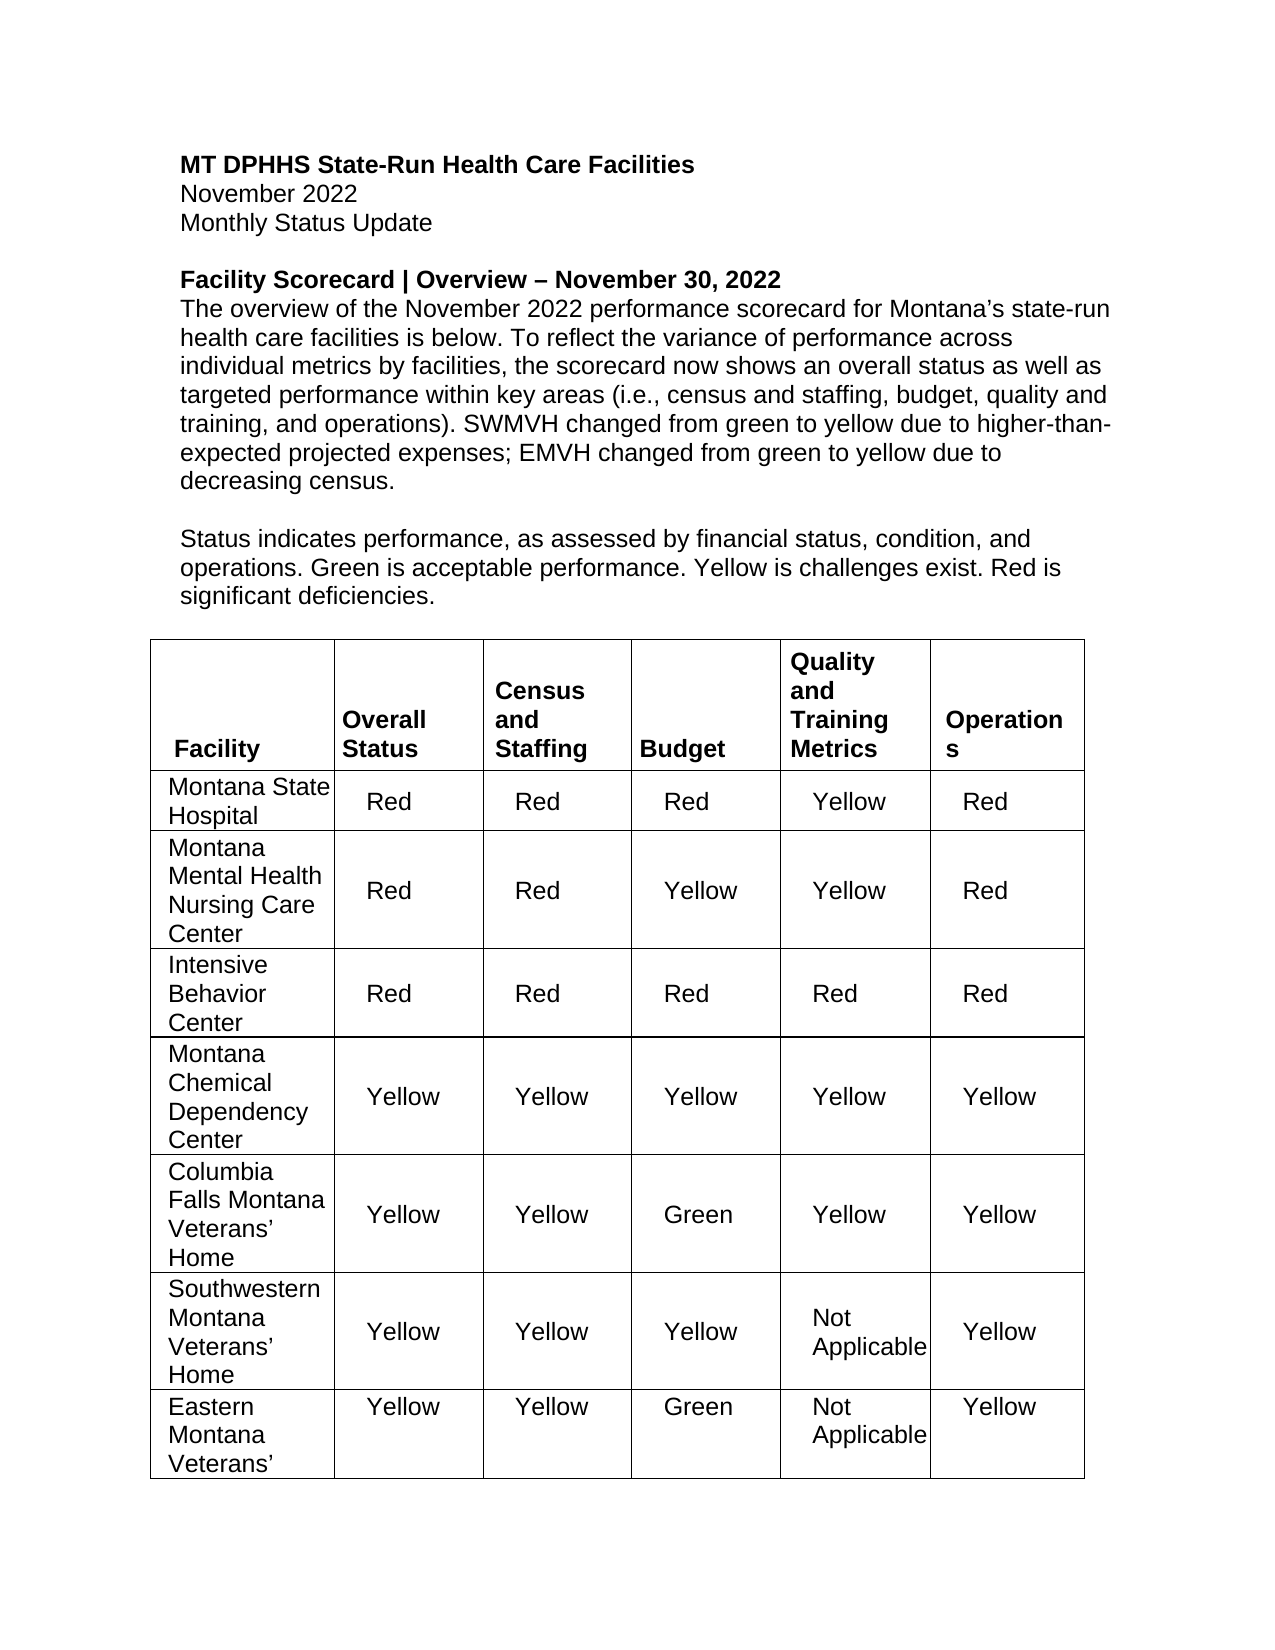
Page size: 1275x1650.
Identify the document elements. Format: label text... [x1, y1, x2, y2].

table_cell Red [632, 771, 780, 830]
text Facility Scorecard | Overview – November 30, 2022 [180, 265, 1125, 294]
table_cell Red [931, 831, 1084, 947]
table_cell Yellow [931, 1390, 1084, 1478]
table_cell Red [484, 771, 631, 830]
table_cell Red [931, 949, 1084, 1036]
table_cell Yellow [931, 1273, 1084, 1389]
table_cell Red [484, 831, 631, 947]
text The overview of the November 2022 performance scorecard for Montana’s state-run health care facilities is below. To reflect the variance of performance across individual metrics by facilities, the scorecard now shows an overall status as well as targeted performance within key areas (i.e., census and staffing, budget, quality and training, and operations). SWMVH changed from green to yellow due to higher-than-expected projected expenses; EMVH changed from green to yellow due to decreasing census. [180, 294, 1125, 495]
table_cell Yellow [781, 1038, 930, 1154]
table_cell Yellow [335, 1155, 483, 1272]
text November 2022 [180, 179, 1125, 207]
table_cell Columbia Falls Montana Veterans’ Home [151, 1155, 334, 1272]
text Status indicates performance, as assessed by financial status, condition, and operations. Green is acceptable performance. Yellow is challenges exist. Red is significant deficiencies. [180, 524, 1125, 610]
table_cell Yellow [632, 1273, 780, 1389]
table_cell Yellow [335, 1273, 483, 1389]
table_cell Red [335, 771, 483, 830]
table_cell Montana State Hospital [151, 771, 334, 830]
table_header Quality and Training Metrics [781, 640, 930, 770]
table_cell Red [335, 831, 483, 947]
table_header Census and Staffing [484, 640, 631, 770]
table_cell Yellow [484, 1038, 631, 1154]
table_cell Red [632, 949, 780, 1036]
table_cell Yellow [781, 771, 930, 830]
table_cell Yellow [781, 1155, 930, 1272]
table_cell Red [931, 771, 1084, 830]
table_cell Red [335, 949, 483, 1036]
text Monthly Status Update [180, 207, 1125, 236]
table_cell Yellow [931, 1155, 1084, 1272]
text MT DPHHS State-Run Health Care Facilities [180, 150, 1125, 179]
table_cell Yellow [484, 1390, 631, 1478]
table_cell Montana Mental Health Nursing Care Center [151, 831, 334, 947]
table_header Budget [632, 640, 780, 770]
table_cell Red [781, 949, 930, 1036]
table_cell Montana Chemical Dependency Center [151, 1038, 334, 1154]
table_cell Southwestern Montana Veterans’ Home [151, 1273, 334, 1389]
table_cell Green [632, 1390, 780, 1478]
table_cell Intensive Behavior Center [151, 949, 334, 1036]
table_cell Not Applicable [781, 1390, 930, 1478]
table_header Overall Status [335, 640, 483, 770]
table_cell Yellow [781, 831, 930, 947]
table_cell Yellow [484, 1155, 631, 1272]
table_cell Yellow [632, 1038, 780, 1154]
table_cell Green [632, 1155, 780, 1272]
table_header Operations [931, 640, 1084, 770]
table_cell Yellow [931, 1038, 1084, 1154]
table_cell Red [484, 949, 631, 1036]
table_cell Not Applicable [781, 1273, 930, 1389]
table_cell Yellow [484, 1273, 631, 1389]
table_cell Yellow [335, 1390, 483, 1478]
table_header Facility [151, 640, 334, 770]
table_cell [151, 1390, 334, 1478]
table_cell Yellow [335, 1038, 483, 1154]
table_cell Yellow [632, 831, 780, 947]
